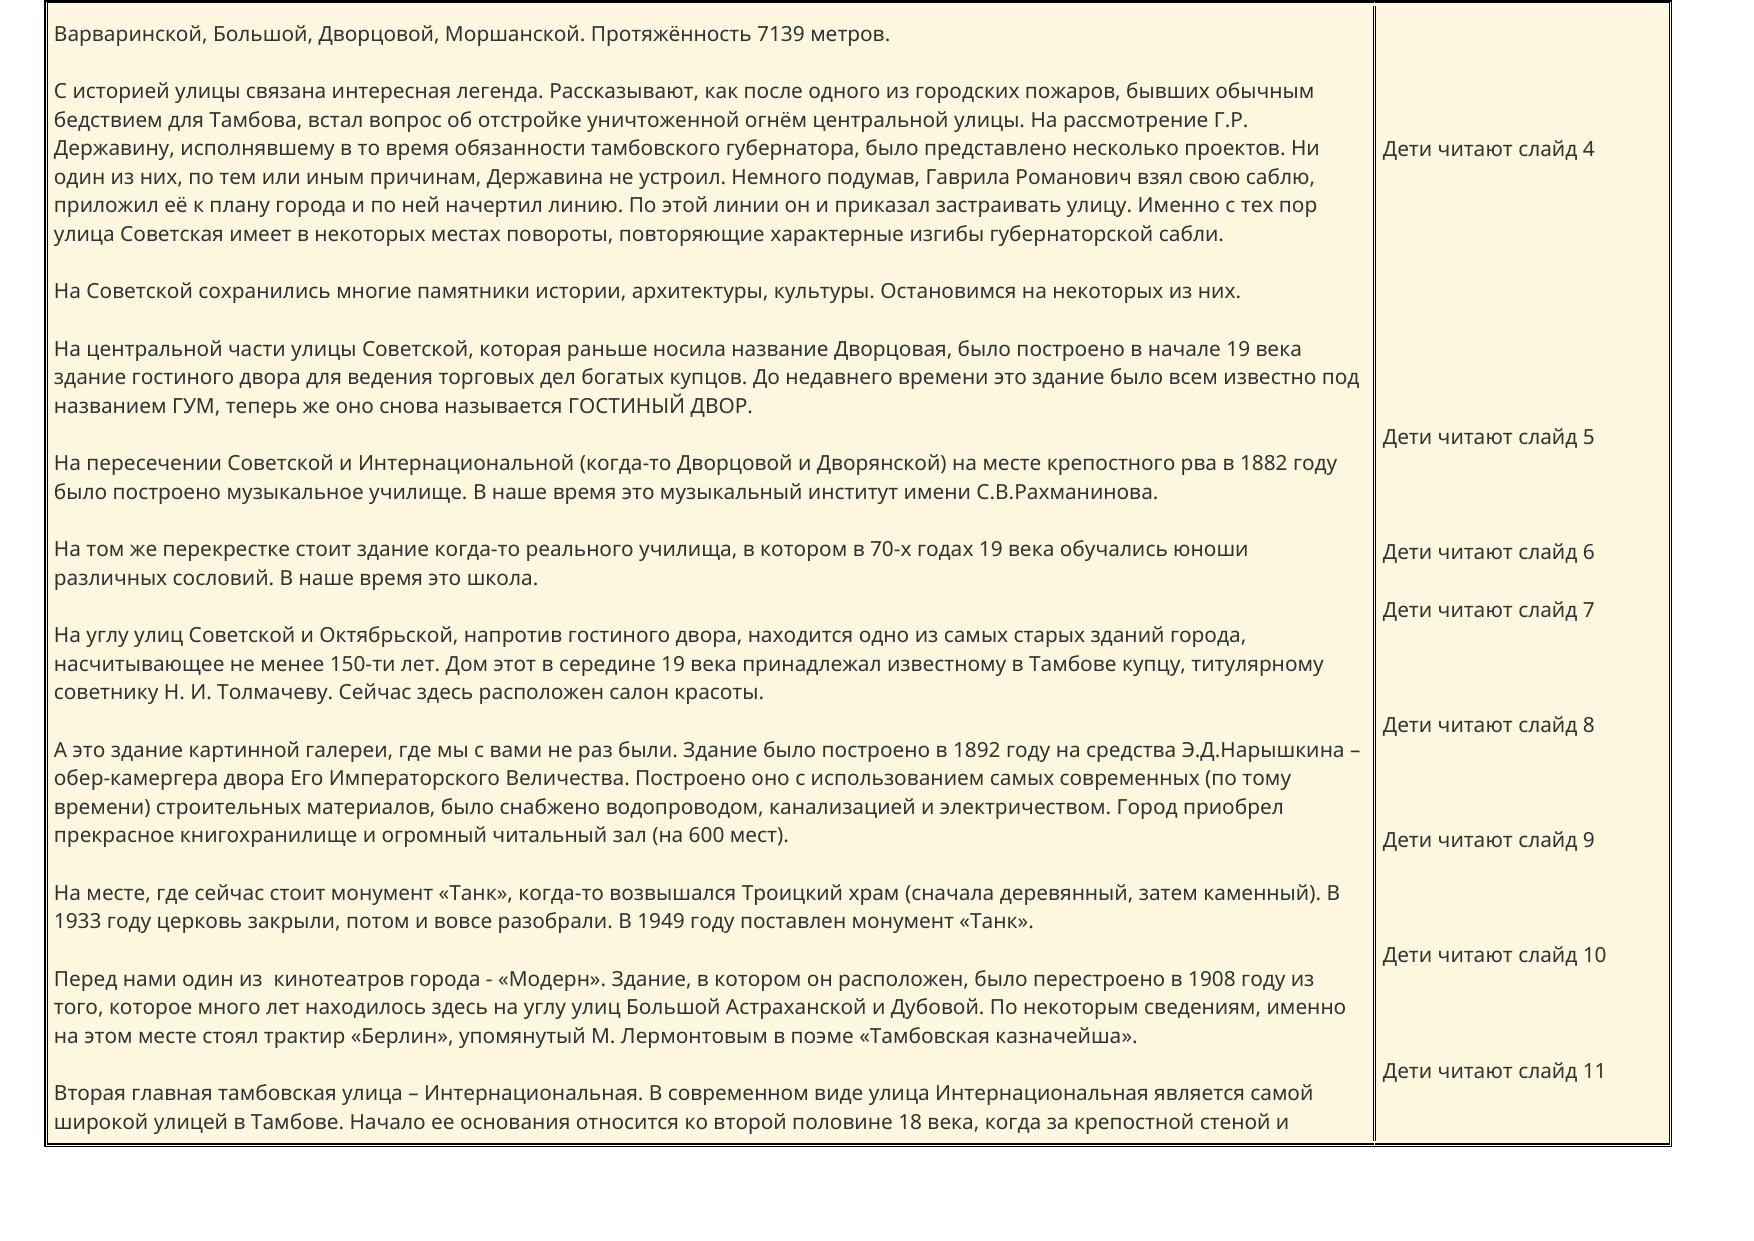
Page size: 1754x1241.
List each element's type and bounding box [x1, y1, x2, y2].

table_cell [48, 3, 1375, 1143]
table_cell [1375, 3, 1669, 1143]
